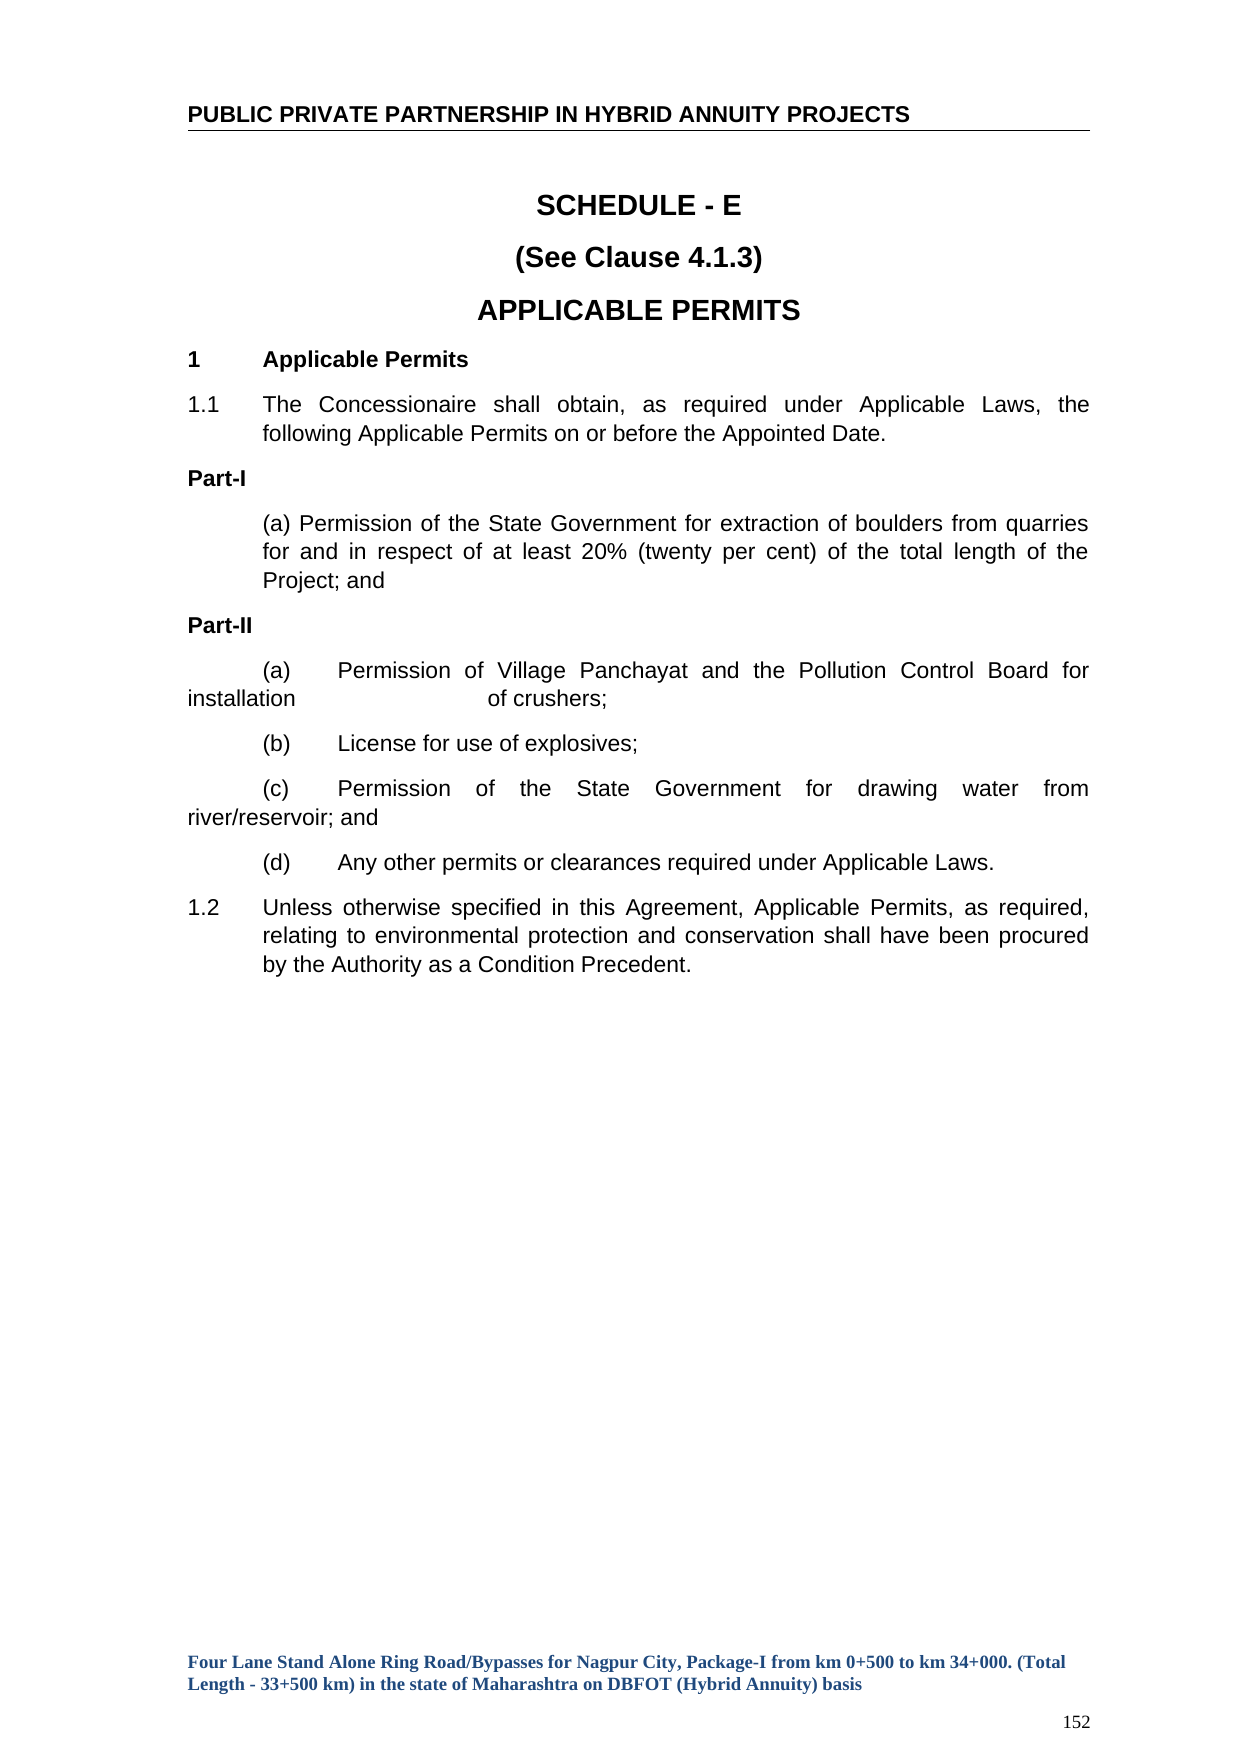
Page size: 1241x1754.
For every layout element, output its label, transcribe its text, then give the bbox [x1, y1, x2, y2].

text (a) Permission of Village Panchayat and the Pollution Control Board for installation of crushers; [187, 657, 1090, 712]
text 1.2 Unless otherwise specified in this Agreement, Applicable Permits, as required, relating to environmental protection and conservation shall have been procured by the Authority as a Condition Precedent. [187, 894, 1090, 977]
text APPLICABLE PERMITS [187, 293, 1090, 327]
text (c) Permission of the State Government for drawing water from river/reservoir; and [187, 775, 1090, 830]
text 1.1 The Concessionaire shall obtain, as required under Applicable Laws, the following Applicable Permits on or before the Appointed Date. [187, 391, 1090, 446]
text SCHEDULE - E [187, 187, 1090, 221]
text Part-I [187, 464, 1090, 491]
text (b) License for use of explosives; [187, 730, 1090, 757]
text (See Clause 4.1.3) [187, 240, 1090, 274]
text (d) Any other permits or clearances required under Applicable Laws. [187, 849, 1090, 875]
text 1 Applicable Permits [187, 346, 1090, 372]
text Part-II [187, 612, 1090, 638]
text (a) Permission of the State Government for extraction of boulders from quarries for and in respect of at least 20% (twenty per cent) of the total length of the Project; and [262, 510, 1090, 593]
